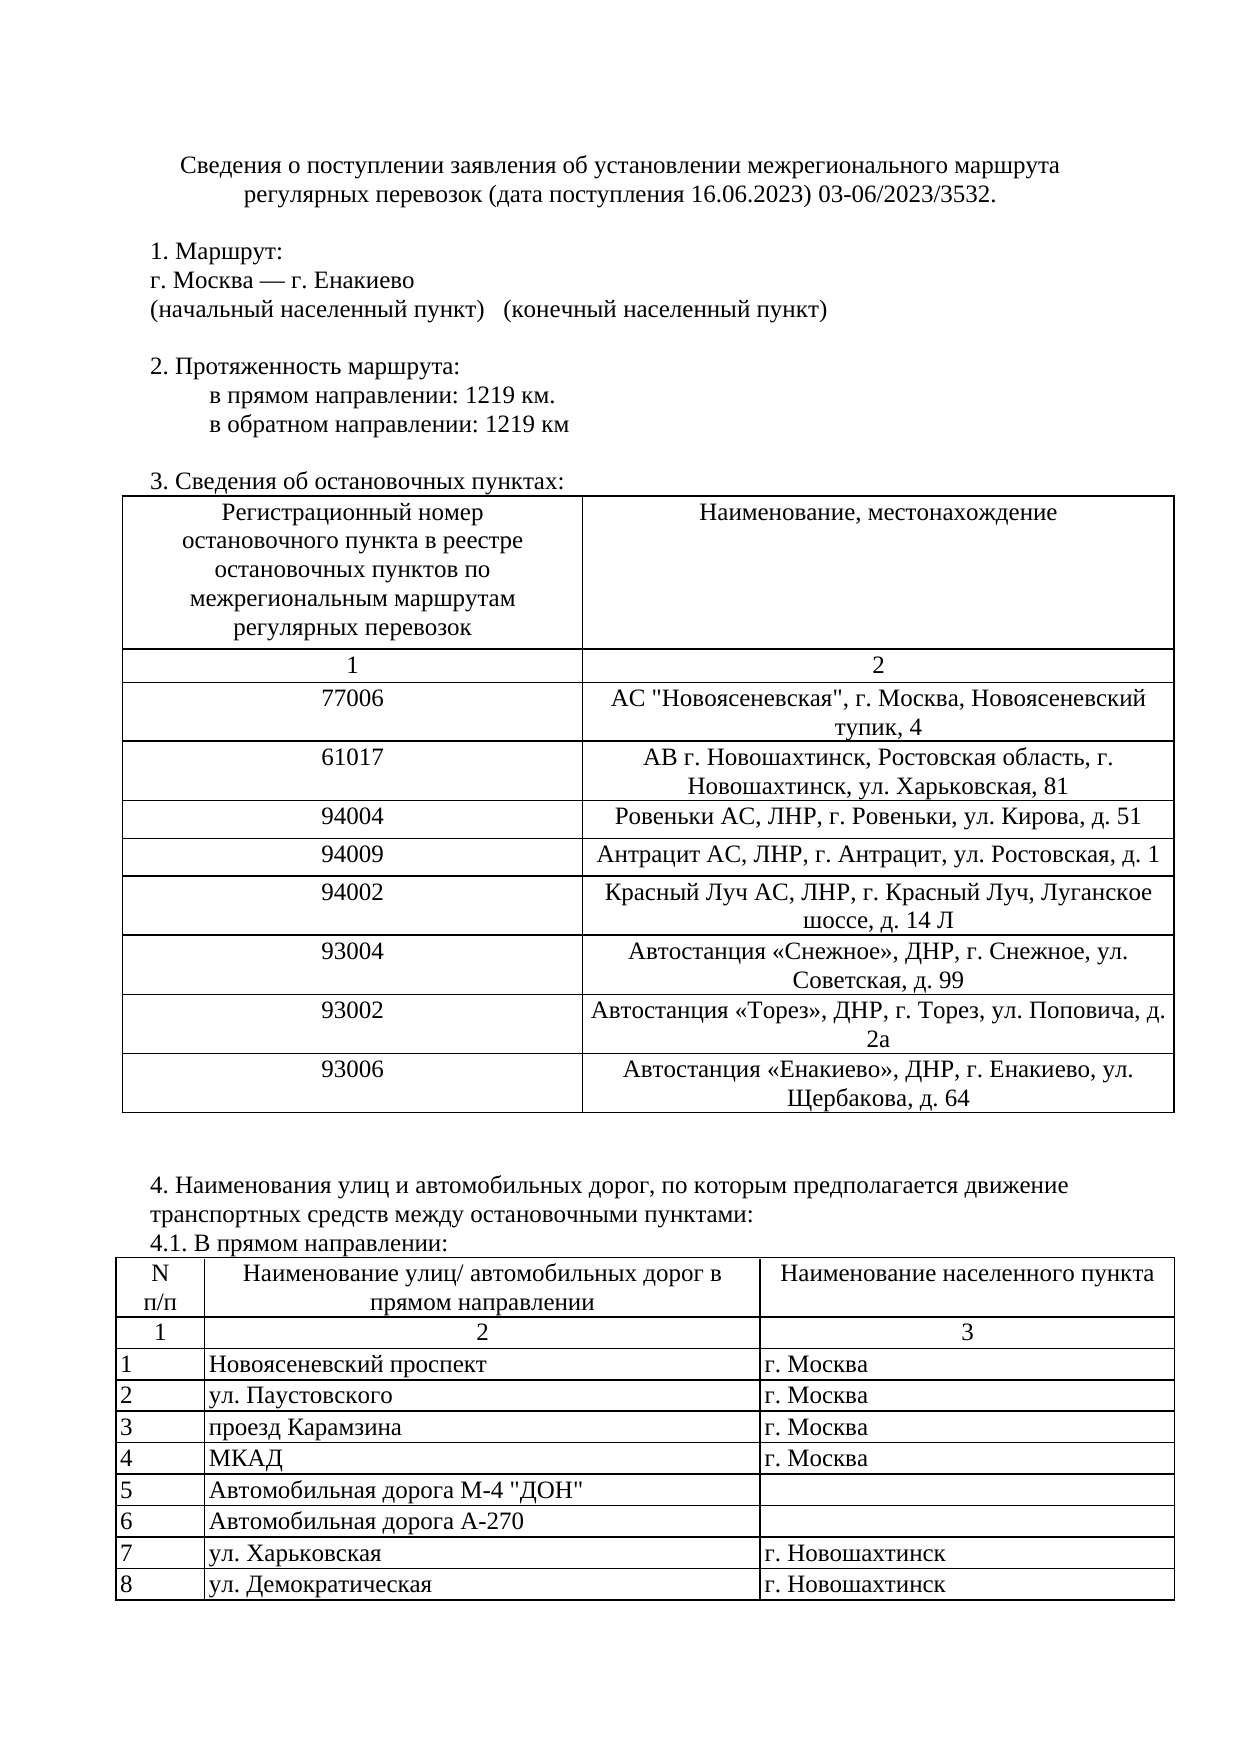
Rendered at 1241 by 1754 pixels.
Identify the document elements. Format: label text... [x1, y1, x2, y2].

table_cell Новоясеневский проспект [205, 1349, 759, 1379]
table_header Наименование улиц/ автомобильных дорог в прямом направлении [205, 1258, 760, 1316]
table_cell 94004 [123, 801, 582, 837]
table_cell Автомобильная дорога М-4 "ДОН" [205, 1475, 759, 1505]
table_cell ул. Харьковская [205, 1538, 759, 1568]
table_cell проезд Карамзина [205, 1412, 759, 1442]
table_cell 3 [117, 1412, 204, 1442]
table_cell 3 [761, 1318, 1174, 1347]
text Сведения о поступлении заявления об установлении межрегионального маршрута регулярных перевозок (дата поступления 16.06.2023) 03-06/2023/3532. [150, 150, 1090, 207]
table_cell 61017 [123, 742, 582, 799]
table_cell 2 [205, 1318, 759, 1347]
table_cell ул. Паустовского [205, 1381, 759, 1410]
text 3. Сведения об остановочных пунктах: [150, 466, 1090, 495]
table_cell 2 [583, 650, 1173, 681]
table_cell г. Москва [761, 1349, 1174, 1379]
text в прямом направлении: 1219 км. [150, 380, 1090, 409]
table_cell Автостанция «Торез», ДНР, г. Торез, ул. Поповича, д. 2а [583, 995, 1173, 1052]
table_cell 77006 [123, 683, 582, 740]
table_cell 93004 [123, 936, 582, 993]
table_cell 8 [117, 1569, 204, 1599]
table_cell 4 [117, 1443, 204, 1473]
table_cell 2 [117, 1381, 204, 1410]
table_cell [761, 1506, 1174, 1536]
table_cell МКАД [205, 1443, 759, 1473]
table_cell 94002 [123, 877, 582, 934]
table_cell 93002 [123, 995, 582, 1052]
table_cell Ровеньки АС, ЛНР, г. Ровеньки, ул. Кирова, д. 51 [583, 801, 1173, 837]
table_header Регистрационный номер остановочного пункта в реестре остановочных пунктов по межрегиональным маршрутам регулярных перевозок [123, 497, 582, 648]
table_header Наименование населенного пункта [761, 1258, 1174, 1316]
table_cell [761, 1475, 1174, 1505]
table_header N п/п [117, 1258, 204, 1316]
text 1. Маршрут: [150, 236, 1090, 265]
table_cell 94009 [123, 839, 582, 875]
table_cell 5 [117, 1475, 204, 1505]
table_cell г. Новошахтинск [761, 1569, 1174, 1599]
table_cell Антрацит АС, ЛНР, г. Антрацит, ул. Ростовская, д. 1 [583, 839, 1173, 875]
table_cell 1 [117, 1349, 204, 1379]
table_header Наименование, местонахождение [583, 497, 1173, 648]
table_cell 7 [117, 1538, 204, 1568]
text (начальный населенный пункт) (конечный населенный пункт) [150, 294, 1090, 322]
table_cell Автостанция «Енакиево», ДНР, г. Енакиево, ул. Щербакова, д. 64 [583, 1054, 1173, 1112]
text 2. Протяженность маршрута: [150, 351, 1090, 380]
table_cell г. Москва [761, 1443, 1174, 1473]
table_cell г. Новошахтинск [761, 1538, 1174, 1568]
table_cell г. Москва [761, 1412, 1174, 1442]
text 4.1. В прямом направлении: [150, 1228, 1090, 1257]
table_cell г. Москва [761, 1381, 1174, 1410]
table_cell 1 [117, 1318, 204, 1347]
table_cell ул. Демократическая [205, 1569, 759, 1599]
table_cell Красный Луч АС, ЛНР, г. Красный Луч, Луганское шоссе, д. 14 Л [583, 877, 1173, 934]
table_cell АС "Новоясеневская", г. Москва, Новоясеневский тупик, 4 [583, 683, 1173, 740]
table_cell 1 [123, 650, 582, 681]
text 4. Наименования улиц и автомобильных дорог, по которым предполагается движение транспортных средств между остановочными пунктами: [150, 1171, 1090, 1228]
table_cell 93006 [123, 1054, 582, 1112]
table_cell Автостанция «Снежное», ДНР, г. Снежное, ул. Советская, д. 99 [583, 936, 1173, 993]
table_cell Автомобильная дорога А-270 [205, 1506, 759, 1536]
text г. Москва — г. Енакиево [150, 265, 1090, 294]
table_cell АВ г. Новошахтинск, Ростовская область, г. Новошахтинск, ул. Харьковская, 81 [583, 742, 1173, 799]
table_cell 6 [117, 1506, 204, 1536]
text в обратном направлении: 1219 км [150, 409, 1090, 437]
